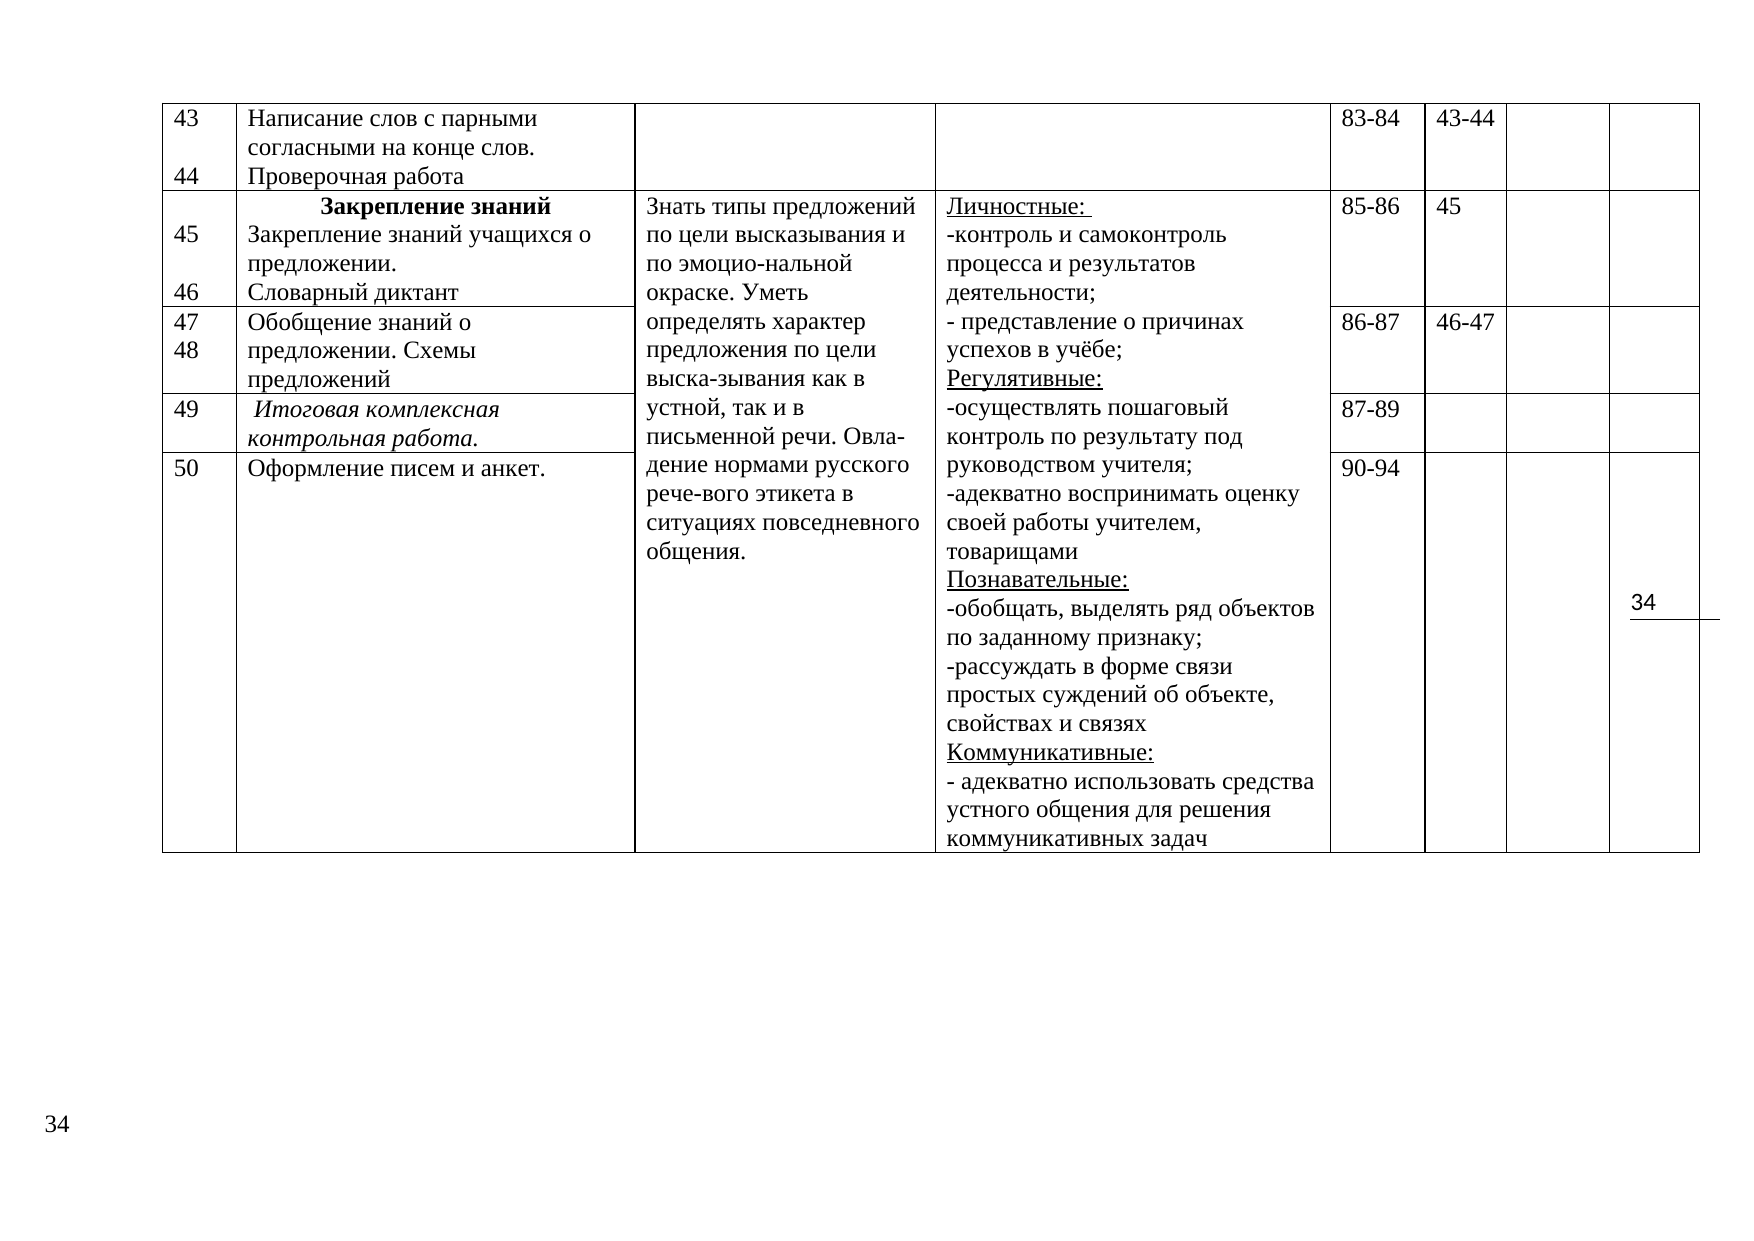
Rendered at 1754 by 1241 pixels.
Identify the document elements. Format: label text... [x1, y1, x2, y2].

table_cell Написание слов с парными согласными на конце слов. Проверочная работа [237, 104, 634, 190]
table_cell 43 44 [163, 104, 236, 190]
table_cell [1610, 453, 1699, 852]
table_cell [1507, 453, 1609, 852]
table_cell 87-89 [1331, 394, 1424, 452]
table_cell [1507, 191, 1609, 306]
table_cell 85-86 [1331, 191, 1424, 306]
table_cell Итоговая комплексная контрольная работа. [237, 394, 634, 452]
table_cell Обобщение знаний о предложении. Схемы предложений [237, 307, 634, 393]
table_cell 46-47 [1426, 307, 1506, 393]
table_cell 47 48 [163, 307, 236, 393]
table_cell [1610, 394, 1699, 452]
table_cell [1507, 104, 1609, 190]
table_cell 90-94 [1331, 453, 1424, 852]
table_cell 49 [163, 394, 236, 452]
table_cell 45 [1426, 191, 1506, 306]
table_cell 43-44 [1426, 104, 1506, 190]
table_cell [1610, 307, 1699, 393]
table_cell 45 46 [163, 191, 236, 306]
table_cell [1507, 394, 1609, 452]
table_cell [1610, 104, 1699, 190]
table_cell Личностные: -контроль и самоконтроль процесса и результатов деятельности; - представление о причинах успехов в учёбе; Регулятивные: -осуществлять пошаговый контроль по результату под руководством учителя; -адекватно воспринимать оценку своей работы учителем, товарищами Познавательные: -обобщать, выделять ряд объектов по заданному признаку; -рассуждать в форме связи простых суждений об объекте, свойствах и связях Коммуникативные: - адекватно использовать средства устного общения для решения коммуникативных задач [936, 191, 1330, 852]
table_cell [1610, 191, 1699, 306]
table_cell [1426, 453, 1506, 852]
table_cell Оформление писем и анкет. [237, 453, 634, 852]
table_cell Знать типы предложений по цели высказывания и по эмоцио-нальной окраске. Уметь определять характер предложения по цели выска-зывания как в устной, так и в письменной речи. Овла-дение нормами русского рече-вого этикета в ситуациях повседневного общения. [636, 191, 935, 852]
table_cell 50 [163, 453, 236, 852]
table_cell 86-87 [1331, 307, 1424, 393]
table_cell Закрепление знаний Закрепление знаний учащихся о предложении. Словарный диктант [237, 191, 634, 306]
table_cell 83-84 [1331, 104, 1424, 190]
table_cell [1507, 307, 1609, 393]
table_cell [1426, 394, 1506, 452]
